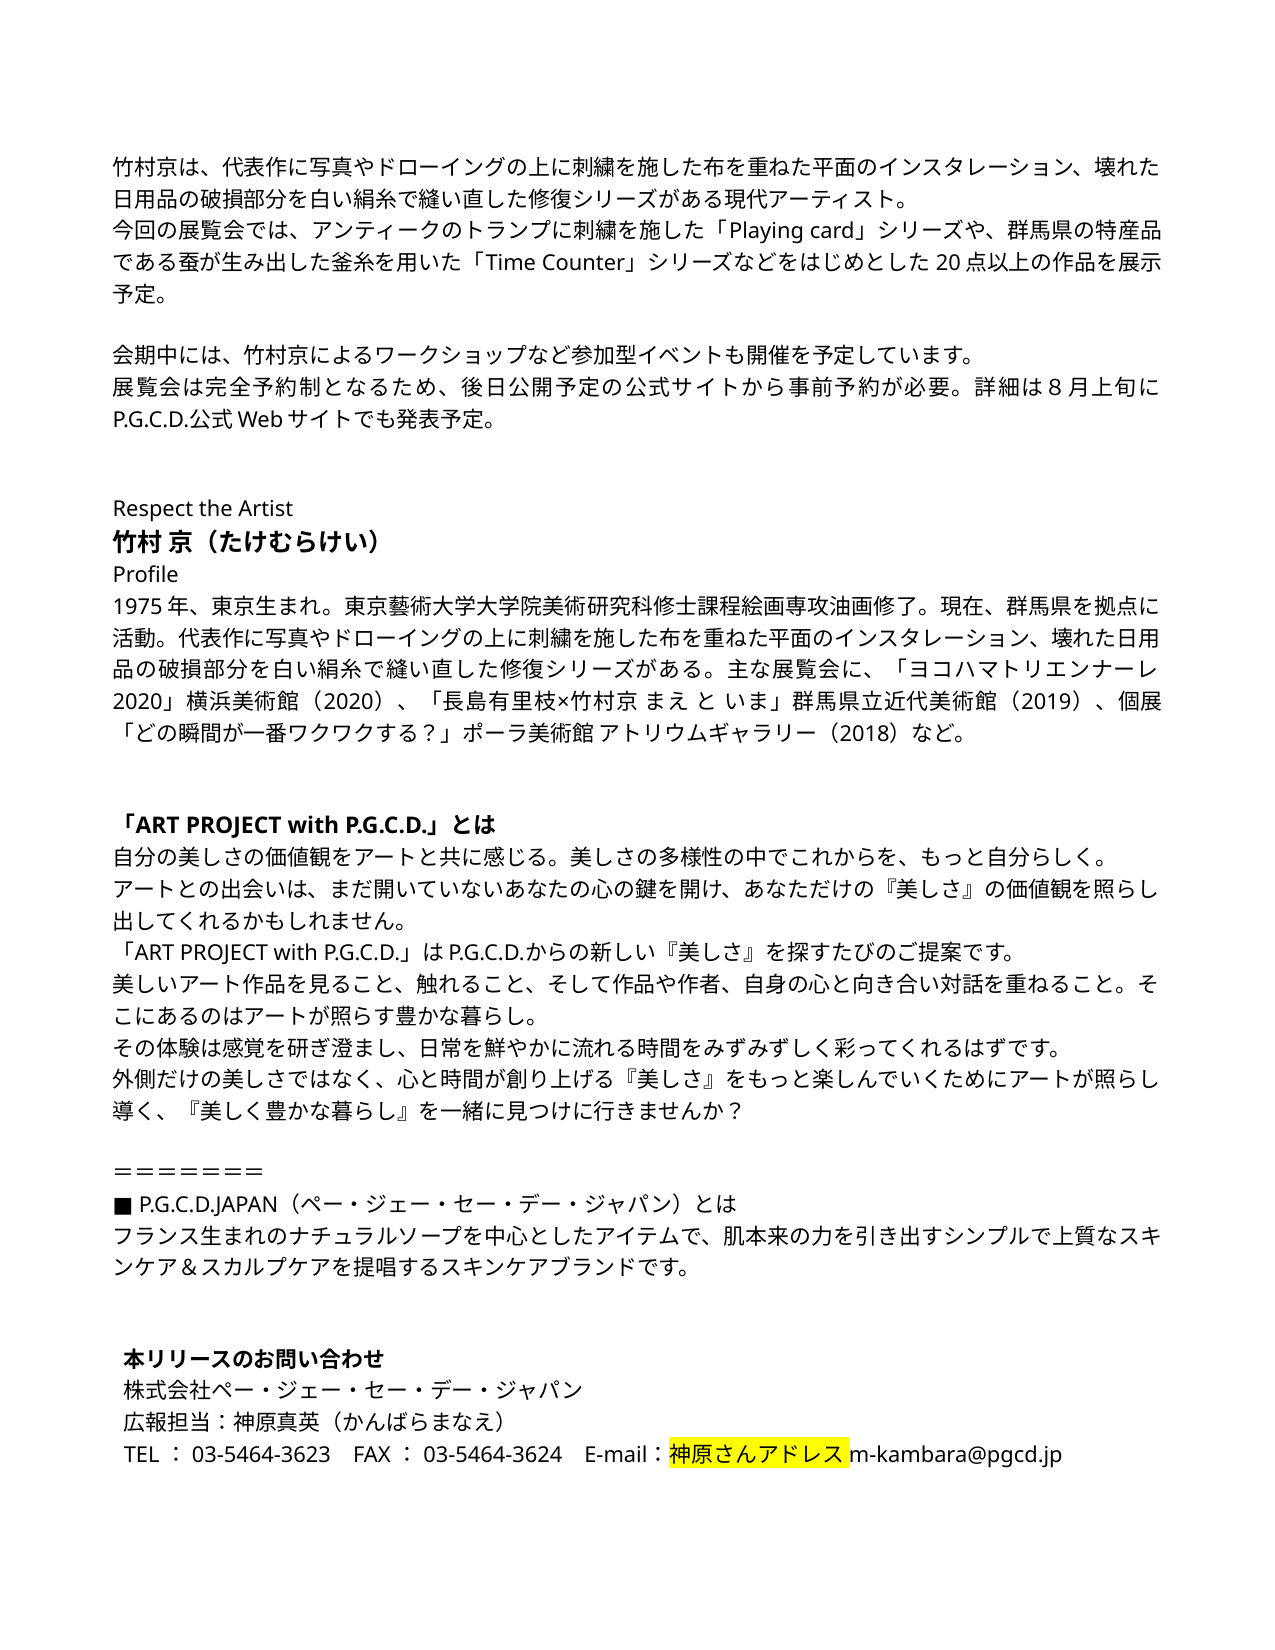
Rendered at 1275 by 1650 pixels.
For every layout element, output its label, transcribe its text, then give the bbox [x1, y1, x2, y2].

text 「ART PROJECT with P.G.C.D.」とは [112, 807, 1162, 840]
text Respect the Artist [112, 493, 1162, 523]
text 今回の展覧会では、アンティークのトランプに刺繍を施した「Playing card」シリーズや、群馬県の特産品である蚕が生み出した釜糸を用いた「Time Counter」シリーズなどをはじめとした20点以上の作品を展示予定。 [112, 213, 1162, 308]
text TEL ： 03-5464-3623 FAX ： 03-5464-3624 E-mail：神原さんアドレスm-kambara@pgcd.jp [112, 1437, 669, 1468]
text 本リリースのお問い合わせ [112, 1342, 1162, 1373]
text Profile [112, 559, 1162, 589]
text 竹村京は、代表作に写真やドローイングの上に刺繍を施した布を重ねた平面のインスタレーション、壊れた日用品の破損部分を白い絹糸で縫い直した修復シリーズがある現代アーティスト。 [112, 150, 1162, 213]
text 会期中には、竹村京によるワークショップなど参加型イベントも開催を予定しています。 [112, 338, 1162, 370]
text 「ART PROJECT with P.G.C.D.」はP.G.C.D.からの新しい『美しさ』を探すたびのご提案です。 [112, 935, 1162, 967]
text TEL ： 03-5464-3623 FAX ： 03-5464-3624 E-mail：神原さんアドレスm-kambara@pgcd.jp [849, 1437, 1162, 1468]
text 竹村 京（たけむらけい） [112, 523, 1162, 559]
text 自分の美しさの価値観をアートと共に感じる。美しさの多様性の中でこれからを、もっと自分らしく。 [112, 840, 1162, 872]
text 広報担当：神原真英（かんばらまなえ） [112, 1405, 1162, 1437]
text ＝＝＝＝＝＝＝ [112, 1155, 1162, 1187]
text アートとの出会いは、まだ開いていないあなたの心の鍵を開け、あなただけの『美しさ』の価値観を照らし出してくれるかもしれません。 [112, 872, 1162, 935]
text 1975年、東京生まれ。東京藝術大学大学院美術研究科修士課程絵画専攻油画修了。現在、群馬県を拠点に活動。代表作に写真やドローイングの上に刺繍を施した布を重ねた平面のインスタレーション、壊れた日用品の破損部分を白い絹糸で縫い直した修復シリーズがある。主な展覧会に、「ヨコハマトリエンナーレ2020」横浜美術館（2020）、「長島有里枝×竹村京 まえ と いま」群馬県立近代美術館（2019）、個展「どの瞬間が一番ワクワクする？」ポーラ美術館 アトリウムギャラリー（2018）など。 [112, 589, 1162, 747]
text 展覧会は完全予約制となるため、後日公開予定の公式サイトから事前予約が必要。詳細は８月上旬にP.G.C.D.公式Webサイトでも発表予定。 [112, 370, 1162, 433]
text 株式会社ペー・ジェー・セー・デー・ジャパン [112, 1373, 1162, 1405]
text フランス生まれのナチュラルソープを中心としたアイテムで、肌本来の力を引き出すシンプルで上質なスキンケア＆スカルプケアを提唱するスキンケアブランドです。 [112, 1219, 1162, 1282]
text 外側だけの美しさではなく、心と時間が創り上げる『美しさ』をもっと楽しんでいくためにアートが照らし導く、『美しく豊かな暮らし』を一緒に見つけに行きませんか？ [112, 1062, 1162, 1126]
text その体験は感覚を研ぎ澄まし、日常を鮮やかに流れる時間をみずみずしく彩ってくれるはずです。 [112, 1031, 1162, 1062]
text ■ P.G.C.D.JAPAN（ペー・ジェー・セー・デー・ジャパン）とは [112, 1187, 1162, 1219]
text 美しいアート作品を見ること、触れること、そして作品や作者、自身の心と向き合い対話を重ねること。そこにあるのはアートが照らす豊かな暮らし。 [112, 967, 1162, 1031]
